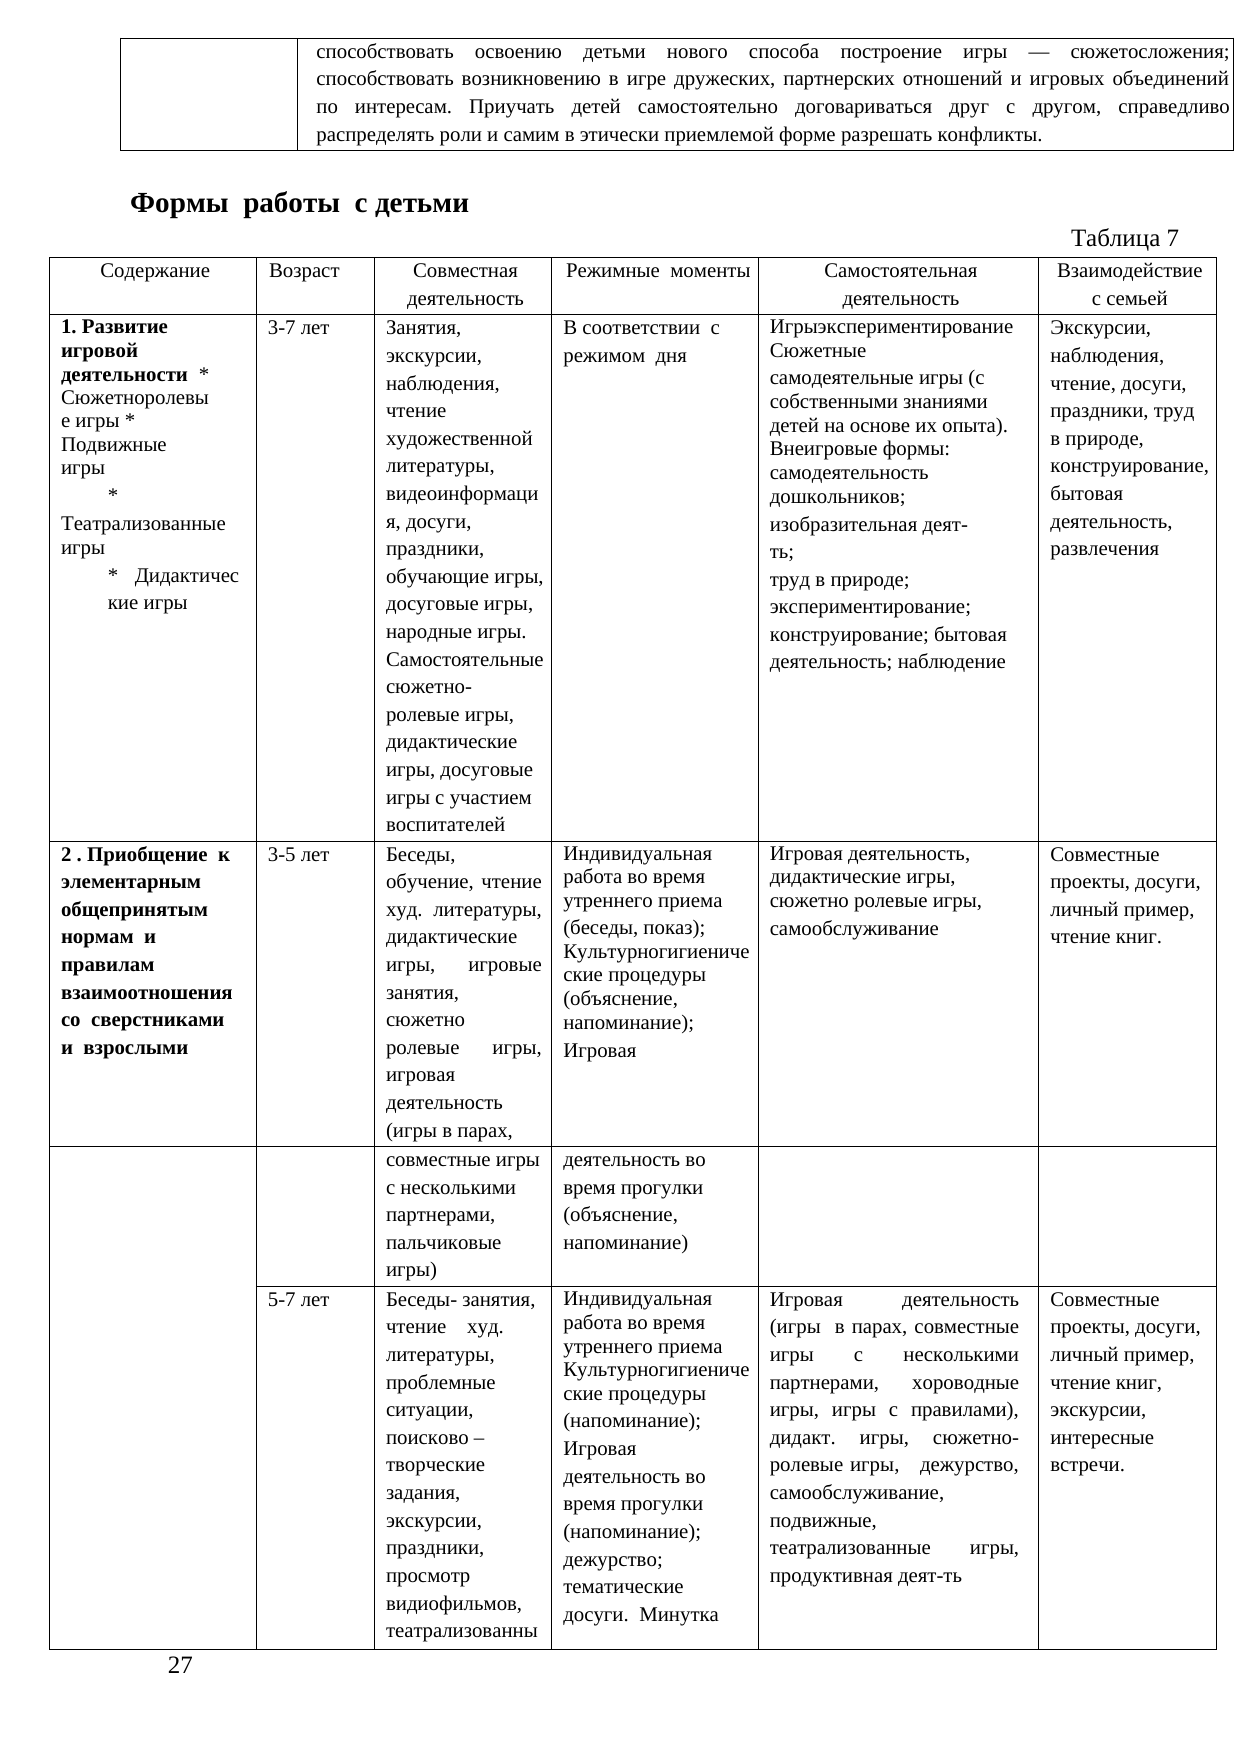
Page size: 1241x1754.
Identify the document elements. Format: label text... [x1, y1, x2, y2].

table_header Возраст [257, 258, 374, 314]
table_cell [759, 1147, 1038, 1286]
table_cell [1039, 1287, 1216, 1649]
table_cell 5-7 лет [257, 1287, 374, 1649]
table_header Взаимодействие с семьей [1039, 258, 1216, 314]
text Таблица 7 [141, 223, 1179, 252]
table_cell совместные игры с несколькими партнерами, пальчиковые игры) [375, 1147, 551, 1286]
table_header Режимные моменты [552, 258, 758, 314]
table_cell деятельность во время прогулки (объяснение, напоминание) [552, 1147, 758, 1286]
table_cell Игровая деятельность, дидактические игры, сюжетно ролевые игры, самообслуживание [759, 842, 1038, 1146]
table_cell Игрыэкспериментирование Сюжетные самодеятельные игры (с собственными знаниями детей на основе их опыта). Внеигровые формы: самодеятельность дошкольников; изобразительная деят- ть; труд в природе; экспериментирование; конструирование; бытовая деятельность; наблюдение [759, 315, 1038, 841]
table_cell 1. Развитие игровой деятельности * Сюжетноролевые игры * Подвижные игры Театрализованные игры Дидактические игры [50, 315, 256, 841]
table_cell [552, 1287, 758, 1649]
table_cell Беседы, обучение, чтение худ. литературы, дидактические игры, игровые занятия, сюжетно ролевые игры, игровая деятельность (игры в парах, [375, 842, 551, 1146]
table_cell Экскурсии, наблюдения, чтение, досуги, праздники, труд в природе, конструирование, бытовая деятельность, развлечения [1039, 315, 1216, 841]
table_cell В соответствии с режимом дня [552, 315, 758, 841]
table_cell [50, 1147, 256, 1649]
table_header Самостоятельная деятельность [759, 258, 1038, 314]
table_cell [257, 1147, 374, 1286]
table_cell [298, 39, 1233, 150]
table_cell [759, 1287, 1038, 1649]
table_cell 3-7 лет [257, 315, 374, 841]
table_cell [375, 1287, 551, 1649]
table_cell 2 . Приобщение к элементарным общепринятым нормам и правилам взаимоотношения со сверстниками и взрослыми [50, 842, 256, 1146]
table_cell Индивидуальная работа во время утреннего приема (беседы, показ); Культурногигиенические процедуры (объяснение, напоминание); Игровая [552, 842, 758, 1146]
table_header Содержание [50, 258, 256, 314]
table_cell [1039, 1147, 1216, 1286]
subtitle Формы работы с детьми [130, 186, 1186, 218]
table_cell 3-5 лет [257, 842, 374, 1146]
table_cell Занятия, экскурсии, наблюдения, чтение художественной литературы, видеоинформация, досуги, праздники, обучающие игры, досуговые игры, народные игры. Самостоятельные сюжетно-ролевые игры, дидактические игры, досуговые игры с участием воспитателей [375, 315, 551, 841]
table_header Совместная деятельность [375, 258, 551, 314]
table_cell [121, 39, 297, 150]
table_cell Совместные проекты, досуги, личный пример, чтение книг. [1039, 842, 1216, 1146]
